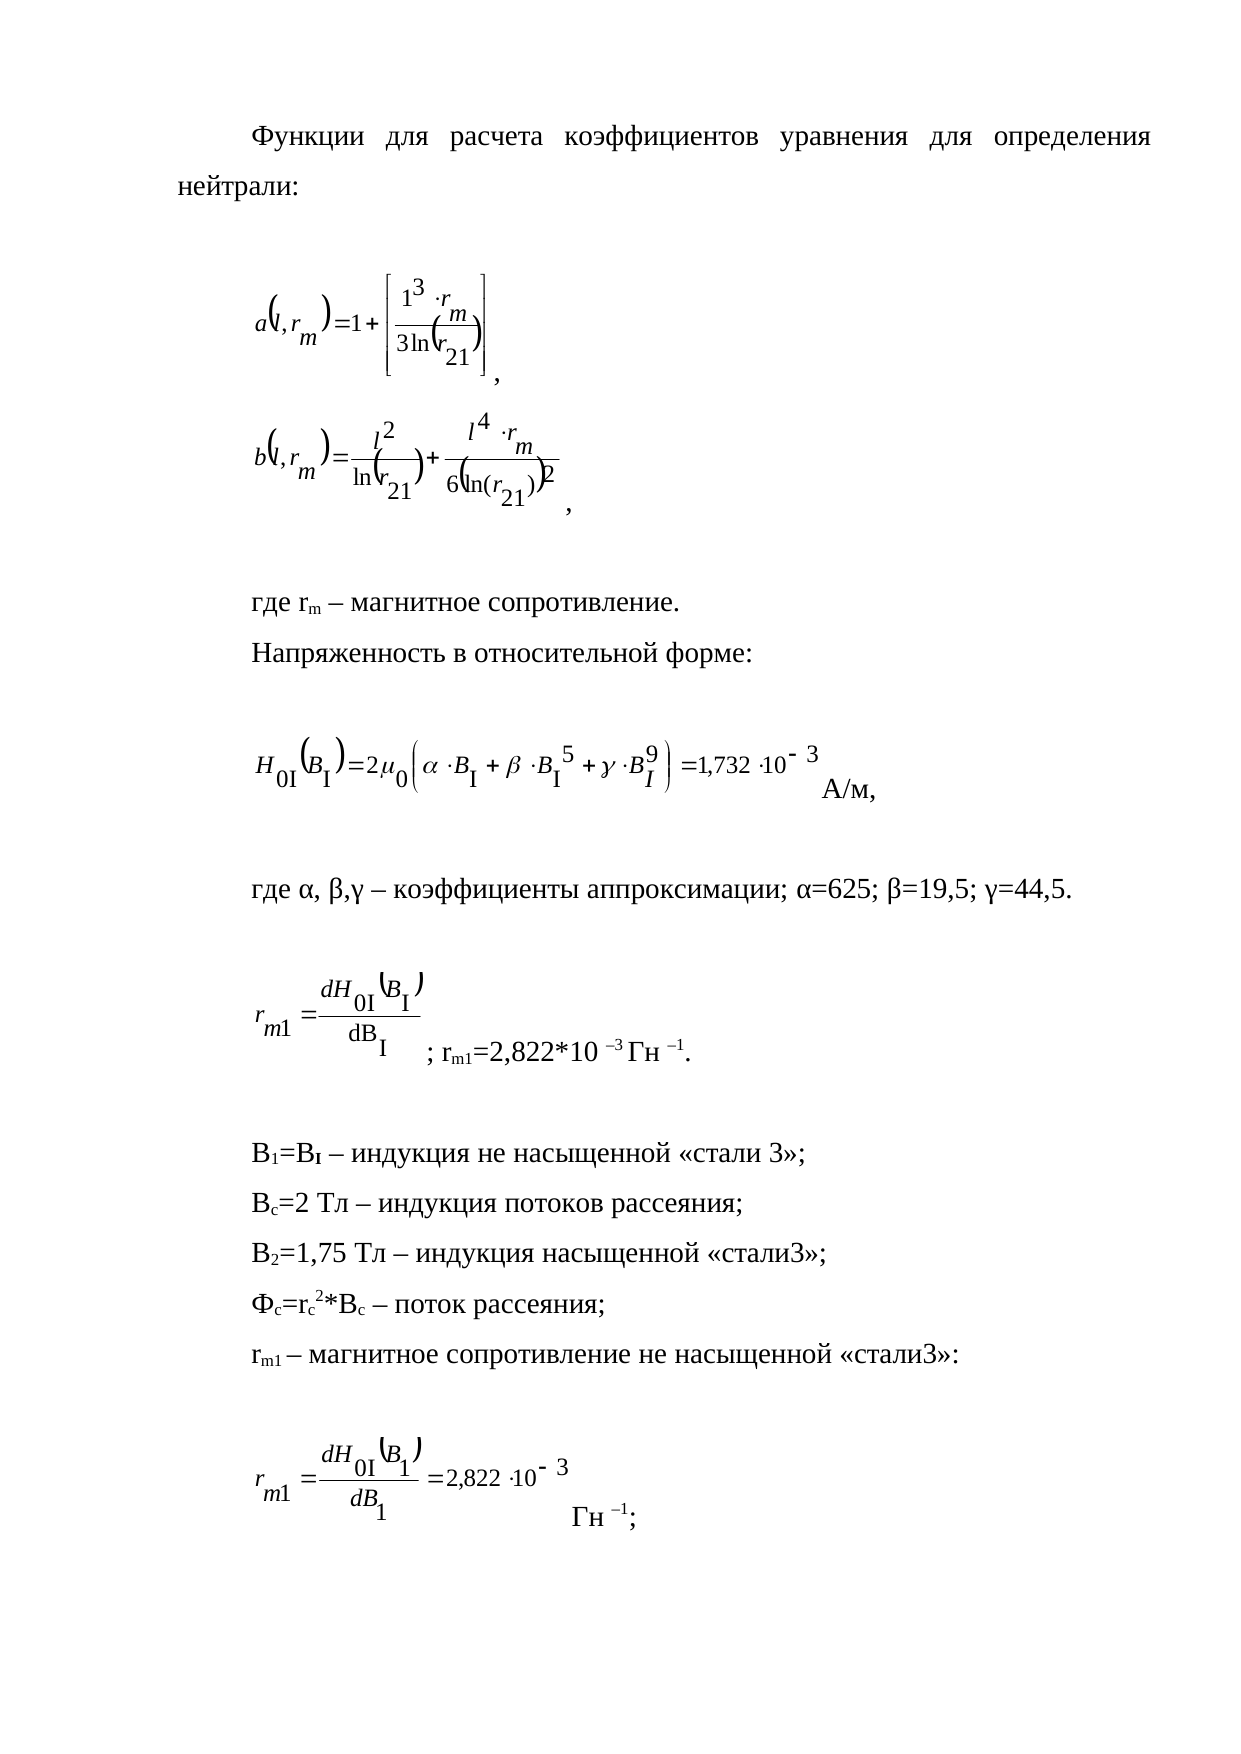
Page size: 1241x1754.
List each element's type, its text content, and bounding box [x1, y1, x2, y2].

text Гн –1; [177, 1437, 1152, 1533]
text , [177, 269, 1152, 388]
text Напряженность в относительной форме: [177, 635, 1152, 669]
text A/м, [177, 736, 1152, 805]
text B2=1,75 Тл – индукция насыщенной «стали3»; [177, 1236, 1152, 1269]
text Bc=2 Тл – индукция потоков рассеяния; [177, 1186, 1152, 1219]
text ; rm1=2,822*10 –3 Гн –1. [177, 972, 1152, 1068]
text где α, β,γ – коэффициенты аппроксимации; α=625; β=19,5; γ=44,5. [177, 872, 1152, 905]
text , [177, 405, 1152, 518]
text B1=BI – индукция не насыщенной «стали 3»; [177, 1135, 1152, 1169]
text Фс=rс2*Вс – поток рассеяния; [177, 1286, 1152, 1320]
text rm1 – магнитное сопротивление не насыщенной «стали3»: [177, 1336, 1152, 1370]
text где rm – магнитное сопротивление. [177, 585, 1152, 618]
text Функции для расчета коэффициентов уравнения для определения нейтрали: [177, 118, 1152, 202]
